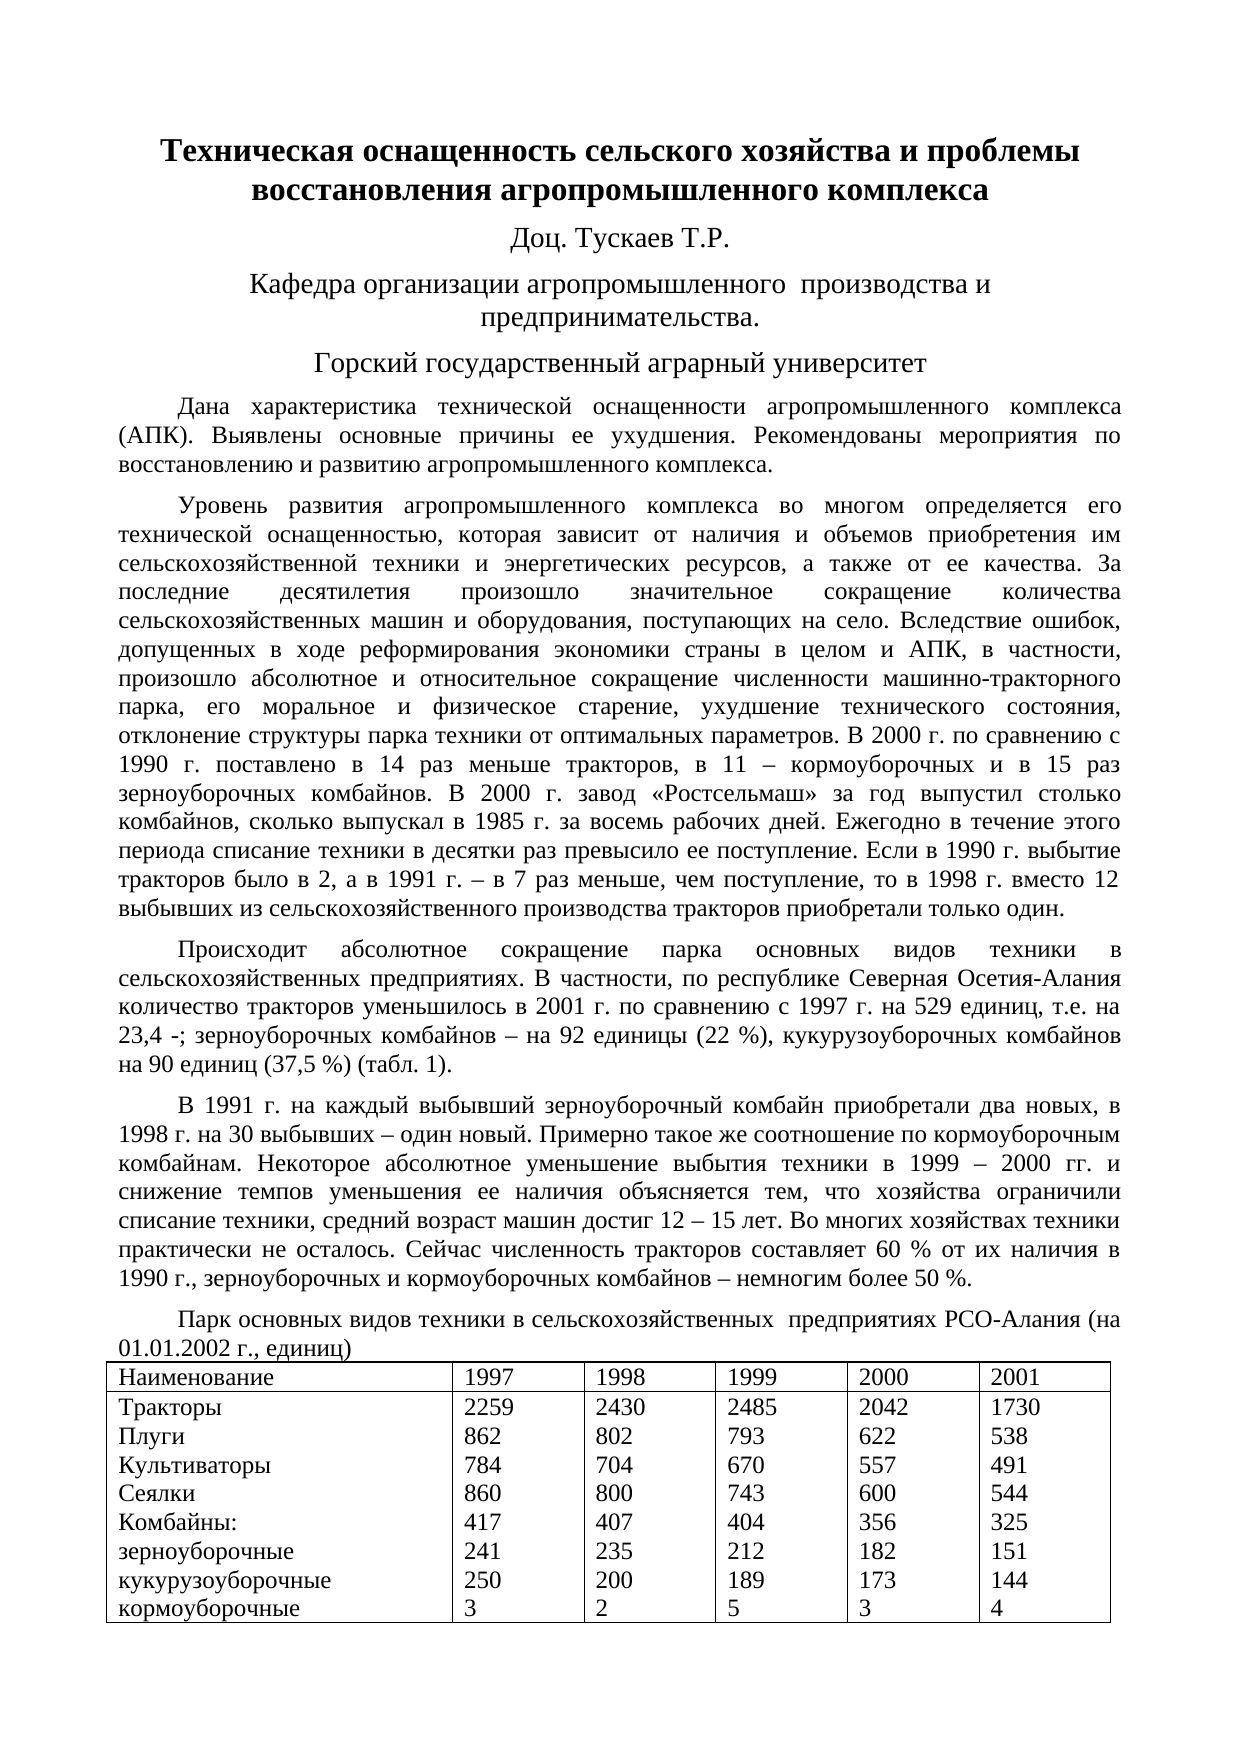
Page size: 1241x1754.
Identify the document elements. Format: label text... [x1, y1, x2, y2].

table_header 1998 [585, 1363, 715, 1391]
text Уровень развития агропромышленного комплекса во многом определяется его технической оснащенностью, которая зависит от наличия и объемов приобретения им сельскохозяйственной техники и энергетических ресурсов, а также от ее качества. За последние десятилетия произошло значительное сокращение количества сельскохозяйственных машин и оборудования, поступающих на село. Вследствие ошибок, допущенных в ходе реформирования экономики страны в целом и АПК, в частности, произошло абсолютное и относительное сокращение численности машинно-тракторного парка, его моральное и физическое старение, ухудшение технического состояния, отклонение структуры парка техники от оптимальных параметров. В . по сравнению с . поставлено в 14 раз меньше тракторов, в 11 – кормоуборочных и в 15 раз зерноуборочных комбайнов. В . завод «Ростсельмаш» за год выпустил столько комбайнов, сколько выпускал в . за восемь рабочих дней. Ежегодно в течение этого периода списание техники в десятки раз превысило ее поступление. Если в . выбытие тракторов было в 2, а в . – в 7 раз меньше, чем поступление, то в . вместо 12 выбывших из сельскохозяйственного производства тракторов приобретали только один. [118, 490, 1122, 921]
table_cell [453, 1392, 584, 1622]
text Дана характеристика технической оснащенности агропромышленного комплекса (АПК). Выявлены основные причины ее ухудшения. Рекомендованы мероприятия по восстановлению и развитию агропромышленного комплекса. [118, 391, 1122, 478]
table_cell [716, 1392, 847, 1622]
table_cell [848, 1392, 979, 1622]
table_header 2000 [848, 1363, 979, 1391]
text Парк основных видов техники в сельскохозяйственных предприятиях РСО-Алания (на 01.01.2002 г., единиц) [118, 1304, 1122, 1361]
table_header Наименование [107, 1363, 452, 1391]
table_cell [585, 1392, 715, 1622]
table_header 1999 [716, 1363, 847, 1391]
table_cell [980, 1392, 1110, 1622]
text Техническая оснащенность сельского хозяйства и проблемы восстановления агропромышленного комплекса [118, 131, 1122, 207]
table_header 2001 [980, 1363, 1110, 1391]
text Горский государственный аграрный университет [118, 345, 1122, 379]
text Доц. Тускаев Т.Р. [118, 220, 1122, 253]
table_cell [107, 1392, 452, 1622]
text Происходит абсолютное сокращение парка основных видов техники в сельскохозяйственных предприятиях. В частности, по республике Северная Осетия-Алания количество тракторов уменьшилось в . по cравнению с . на 529 единиц, т.е. на 23,4 -; зерноуборочных комбайнов – на 92 единицы (22 %), кукурузоуборочных комбайнов на 90 единиц (37,5 %) (табл. 1). [118, 934, 1122, 1078]
text В . на каждый выбывший зерноуборочный комбайн приобретали два новых, в . на 30 выбывших – один новый. Примерно такое же соотношение по кормоуборочным комбайнам. Некоторое абсолютное уменьшение выбытия техники в 1999 – 2000 гг. и снижение темпов уменьшения ее наличия объясняется тем, что хозяйства ограничили списание техники, средний возраст машин достиг 12 – 15 лет. Во многих хозяйствах техники практически не осталось. Сейчас численность тракторов составляет 60 % от их наличия в ., зерноуборочных и кормоуборочных комбайнов – немногим более 50 %. [118, 1090, 1122, 1291]
table_header 1997 [453, 1363, 584, 1391]
text Кафедра организации агропромышленного производства и предпринимательства. [118, 266, 1122, 333]
